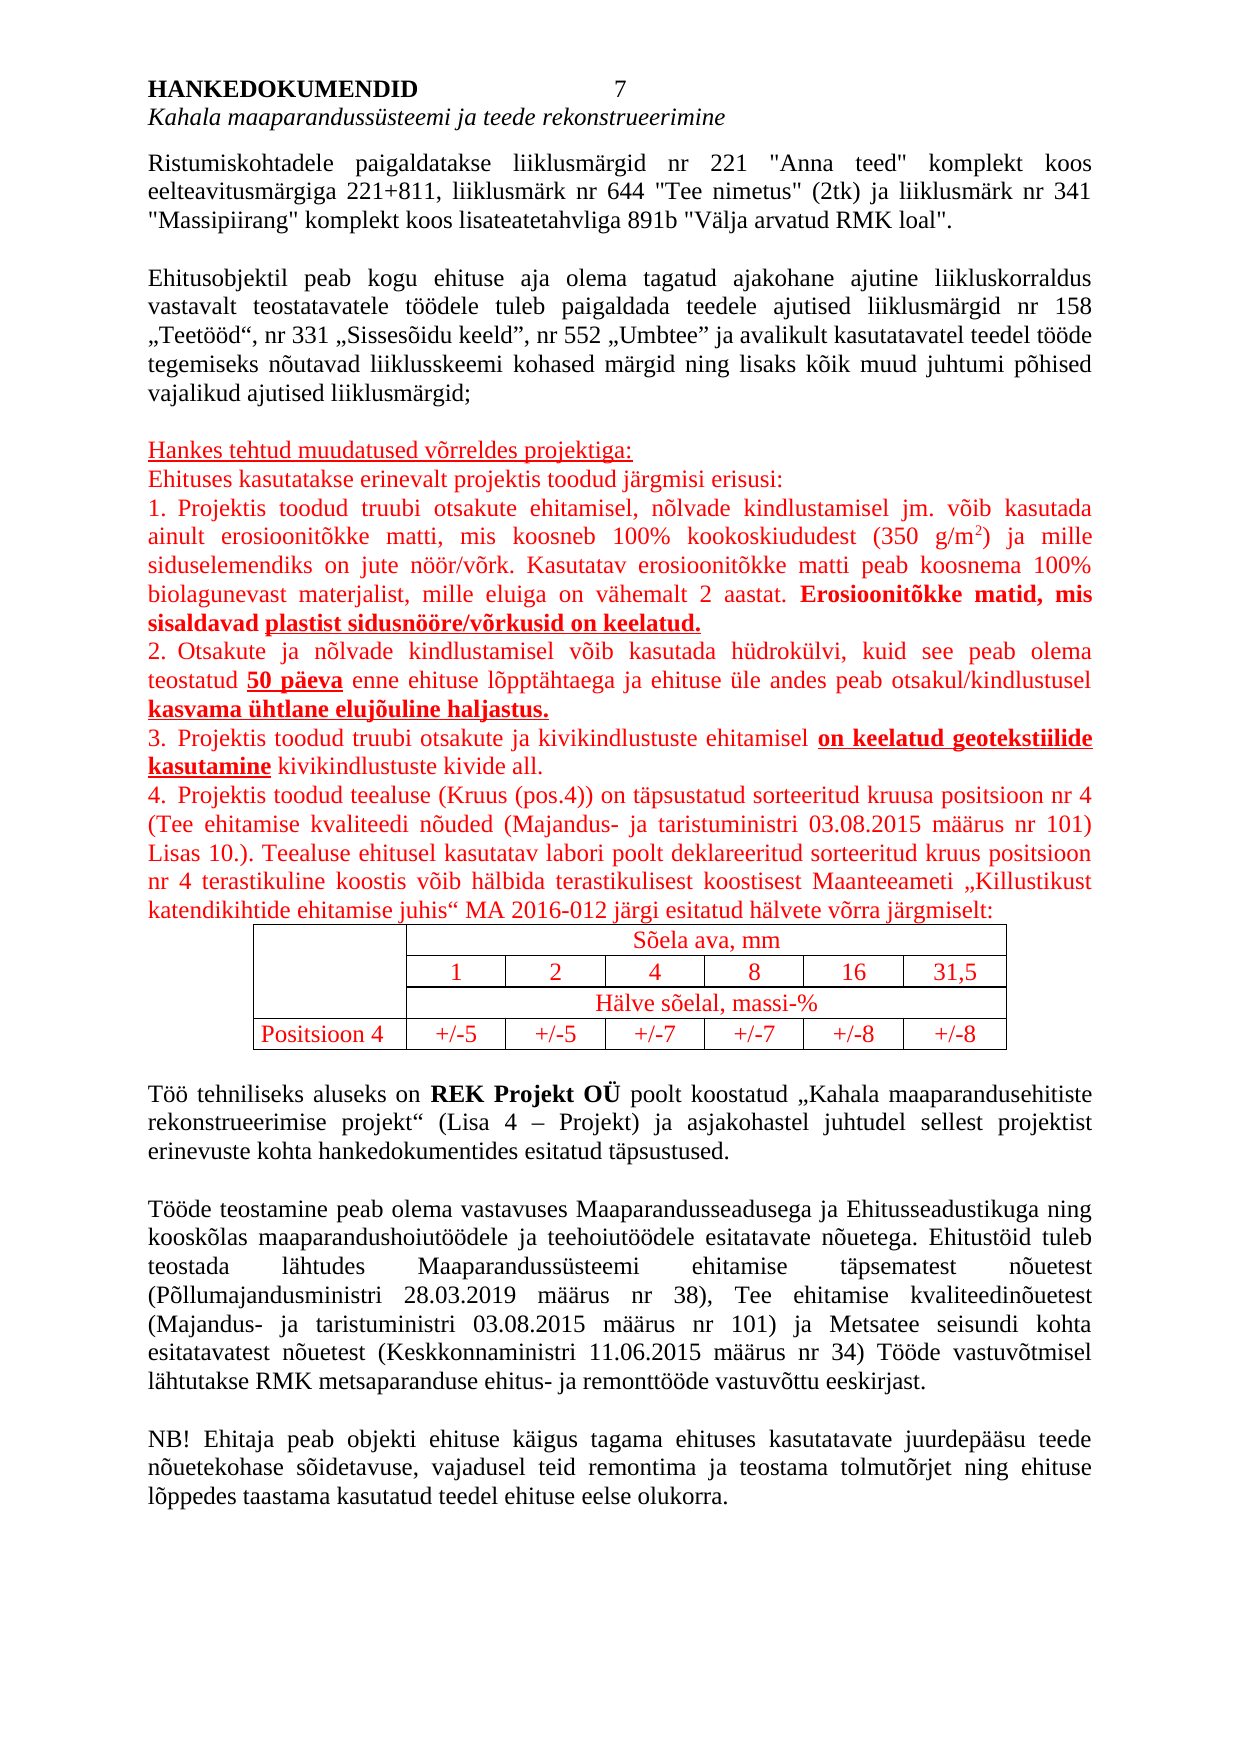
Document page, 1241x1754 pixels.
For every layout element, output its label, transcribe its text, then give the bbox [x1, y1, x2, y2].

text Töö tehniliseks aluseks on REK Projekt OÜ poolt koostatud „Kahala maaparandusehitiste rekonstrueerimise projekt“ (Lisa 4 – Projekt) ja asjakohastel juhtudel sellest projektist erinevuste kohta hankedokumentides esitatud täpsustused. [148, 1079, 1093, 1165]
table_cell 16 [804, 956, 903, 986]
text Ehitusobjektil peab kogu ehituse aja olema tagatud ajakohane ajutine liikluskorraldus vastavalt teostatavatele töödele tuleb paigaldada teedele ajutised liiklusmärgid nr 158 „Teetööd“, nr 331 „Sissesõidu keeld”, nr 552 „Umbtee” ja avalikult kasutatavatel teedel tööde tegemiseks nõutavad liiklusskeemi kohased märgid ning lisaks kõik muud juhtumi põhised vajalikud ajutised liiklusmärgid; [148, 263, 1093, 406]
table_cell +/-8 [904, 1019, 1006, 1049]
table_header [254, 925, 406, 1018]
table_cell +/-5 [407, 1019, 505, 1049]
list Projektis toodud teealuse (Kruus (pos.4)) on täpsustatud sorteeritud kruusa positsioon nr 4 (Tee ehitamise kvaliteedi nõuded (Majandus- ja taristuministri 03.08.2015 määrus nr 101) Lisas 10.). Teealuse ehitusel kasutatav labori poolt deklareeritud sorteeritud kruus positsioon nr 4 terastikuline koostis võib hälbida terastikulisest koostisest Maanteeameti „Killustikust katendikihtide ehitamise juhis“ MA 2016-012 järgi esitatud hälvete võrra järgmiselt: [148, 780, 1093, 924]
table_cell +/-5 [506, 1019, 605, 1049]
table_cell 8 [705, 956, 803, 986]
list Otsakute ja nõlvade kindlustamisel võib kasutada hüdrokülvi, kuid see peab olema teostatud 50 päeva enne ehituse lõpptähtaega ja ehituse üle andes peab otsakul/kindlustusel kasvama ühtlane elujõuline haljastus. [148, 636, 1093, 723]
text Ehituses kasutatakse erinevalt projektis toodud järgmisi erisusi: [148, 464, 1093, 493]
table_cell +/-7 [705, 1019, 803, 1049]
table_header Sõela ava, mm [407, 925, 1006, 955]
text Ristumiskohtadele paigaldatakse liiklusmärgid nr 221 "Anna teed" komplekt koos eelteavitusmärgiga 221+811, liiklusmärk nr 644 "Tee nimetus" (2tk) ja liiklusmärk nr 341 "Massipiirang" komplekt koos lisateatetahvliga 891b "Välja arvatud RMK loal". [148, 148, 1093, 234]
table_cell 1 [407, 956, 505, 986]
table_cell +/-8 [804, 1019, 903, 1049]
text Tööde teostamine peab olema vastavuses Maaparandusseadusega ja Ehitusseadustikuga ning kooskõlas maaparandushoiutöödele ja teehoiutöödele esitatavate nõuetega. Ehitustöid tuleb teostada lähtudes Maaparandussüsteemi ehitamise täpsematest nõuetest (Põllumajandusministri 28.03.2019 määrus nr 38), Tee ehitamise kvaliteedinõuetest (Majandus- ja taristuministri 03.08.2015 määrus nr 101) ja Metsatee seisundi kohta esitatavatest nõuetest (Keskkonnaministri 11.06.2015 määrus nr 34) Tööde vastuvõtmisel lähtutakse RMK metsaparanduse ehitus- ja remonttööde vastuvõttu eeskirjast. [148, 1194, 1093, 1395]
table_cell Positsioon 4 [254, 1019, 406, 1049]
table_cell 31,5 [904, 956, 1006, 986]
list Projektis toodud truubi otsakute ja kivikindlustuste ehitamisel on keelatud geotekstiilide kasutamine kivikindlustuste kivide all. [148, 723, 1093, 780]
table_cell Hälve sõelal, massi-% [407, 988, 1006, 1018]
table_cell 2 [506, 956, 605, 986]
table_cell 4 [606, 956, 704, 986]
table_cell +/-7 [606, 1019, 704, 1049]
text NB! Ehitaja peab objekti ehituse käigus tagama ehituses kasutatavate juurdepääsu teede nõuetekohase sõidetavuse, vajadusel teid remontima ja teostama tolmutõrjet ning ehituse lõppedes taastama kasutatud teedel ehituse eelse olukorra. [148, 1424, 1093, 1510]
text Hankes tehtud muudatused võrreldes projektiga: [148, 435, 1093, 464]
list Projektis toodud truubi otsakute ehitamisel, nõlvade kindlustamisel jm. võib kasutada ainult erosioonitõkke matti, mis koosneb 100% kookoskiududest (350 g/m2) ja mille siduselemendiks on jute nöör/võrk. Kasutatav erosioonitõkke matti peab koosnema 100% biolagunevast materjalist, mille eluiga on vähemalt 2 aastat. Erosioonitõkke matid, mis sisaldavad plastist sidusnööre/võrkusid on keelatud. [148, 493, 1093, 636]
